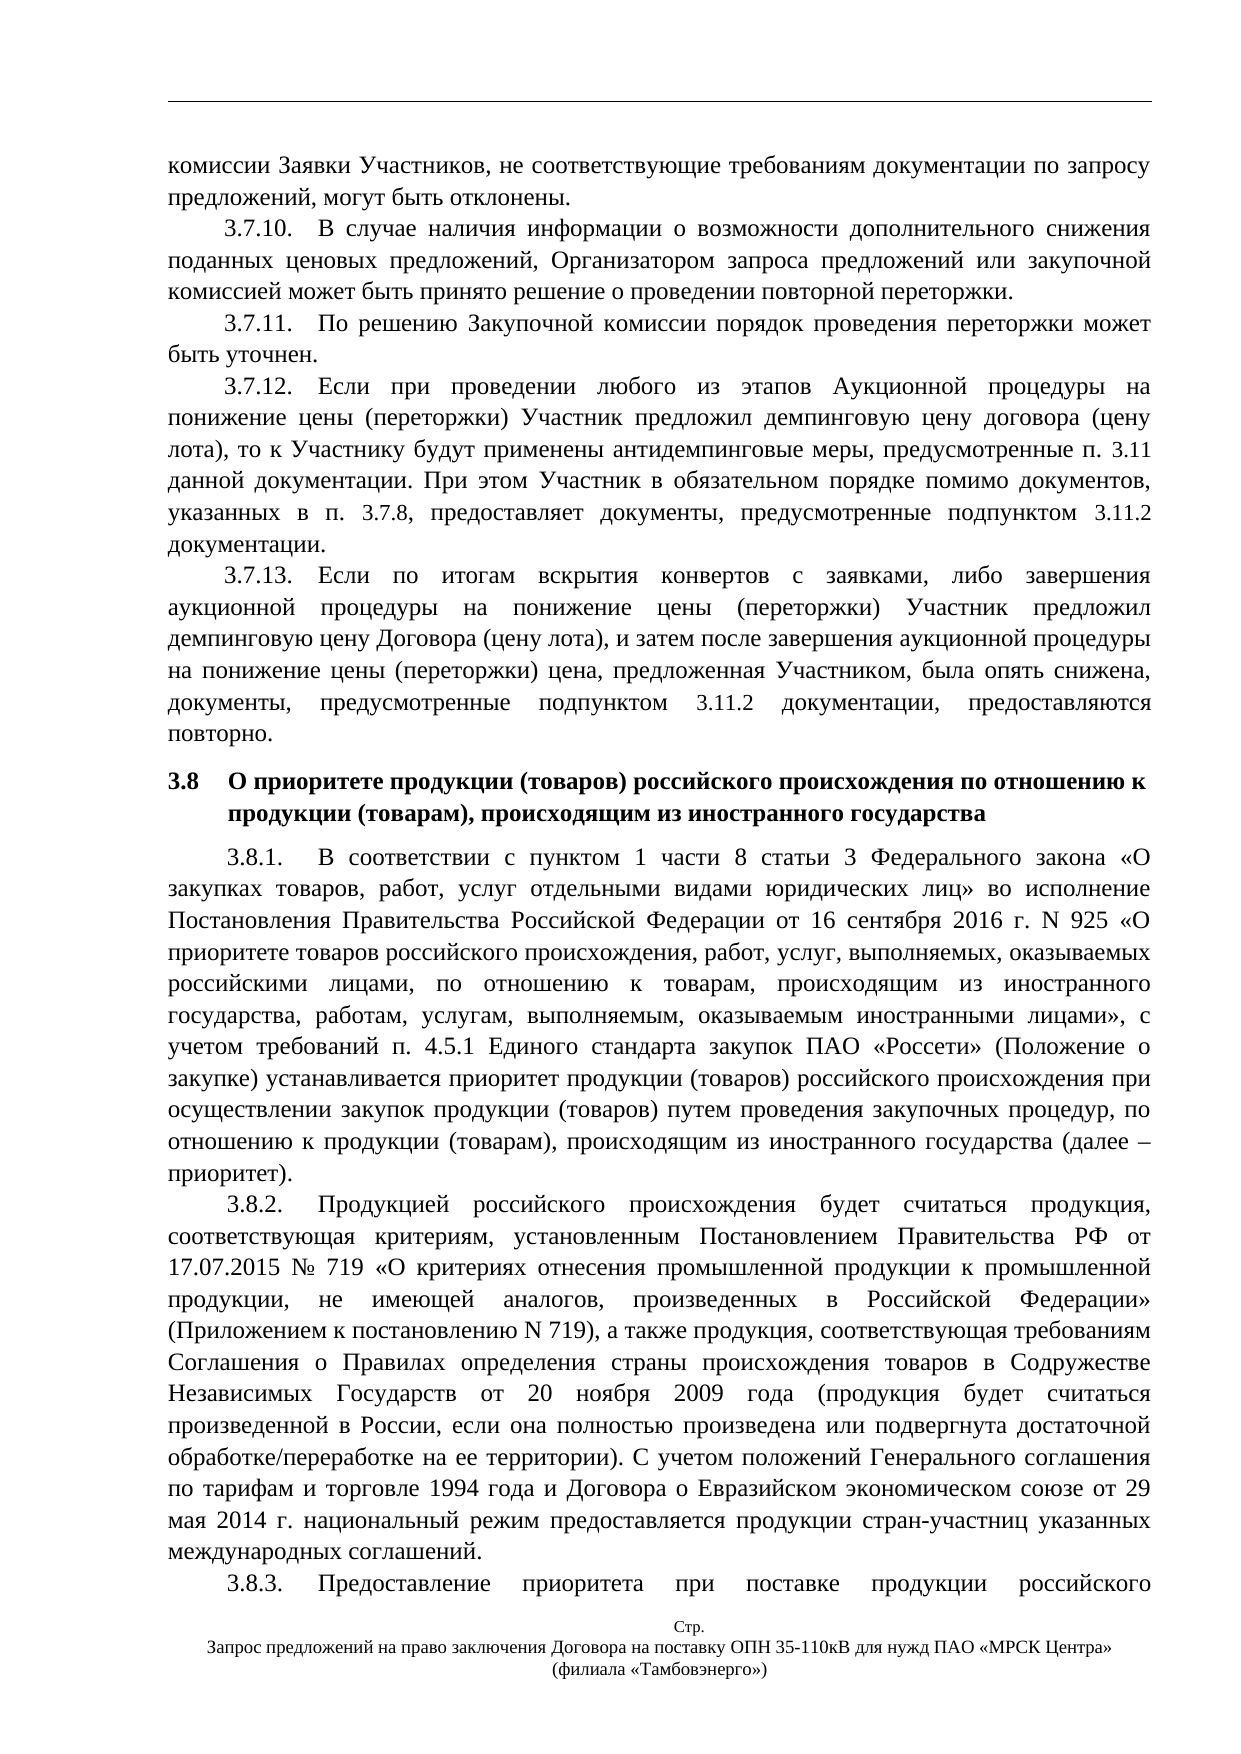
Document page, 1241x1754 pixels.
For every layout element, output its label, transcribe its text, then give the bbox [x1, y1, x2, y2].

list В случае наличия информации о возможности дополнительного снижения поданных ценовых предложений, Организатором запроса предложений или закупочной комиссией может быть принято решение о проведении повторной переторжки. [168, 213, 1152, 305]
list Если при проведении любого из этапов Аукционной процедуры на понижение цены (переторжки) Участник предложил демпинговую цену договора (цену лота), то к Участнику будут применены антидемпинговые меры, предусмотренные п. 3.11 данной документации. При этом Участник в обязательном порядке помимо документов, указанных в п. 3.7.8, предоставляет документы, предусмотренные подпунктом 3.11.2 документации. [168, 371, 1152, 557]
list Если по итогам вскрытия конвертов с заявками, либо завершения аукционной процедуры на понижение цены (переторжки) Участник предложил демпинговую цену Договора (цену лота), и затем после завершения аукционной процедуры на понижение цены (переторжки) цена, предложенная Участником, была опять снижена, документы, предусмотренные подпунктом 3.11.2 документации, предоставляются повторно. [168, 560, 1152, 747]
list В соответствии с пунктом 1 части 8 статьи 3 Федерального закона «О закупках товаров, работ, услуг отдельными видами юридических лиц» во исполнение Постановления Правительства Российской Федерации от 16 сентября 2016 г. N 925 «О приоритете товаров российского происхождения, работ, услуг, выполняемых, оказываемых российскими лицами, по отношению к товарам, происходящим из иностранного государства, работам, услугам, выполняемым, оказываемым иностранными лицами», с учетом требований п. 4.5.1 Единого стандарта закупок ПАО «Россети» (Положение о закупке) устанавливается приоритет продукции (товаров) российского происхождения при осуществлении закупок продукции (товаров) путем проведения закупочных процедур, по отношению к продукции (товарам), происходящим из иностранного государства (далее – приоритет). [168, 842, 1152, 1186]
list Продукцией российского происхождения будет считаться продукция, соответствующая критериям, установленным Постановлением Правительства РФ от 17.07.2015 № 719 «О критериях отнесения промышленной продукции к промышленной продукции, не имеющей аналогов, произведенных в Российской Федерации» (Приложением к постановлению N 719), а также продукция, соответствующая требованиям Соглашения о Правилах определения страны происхождения товаров в Содружестве Независимых Государств от 20 ноября 2009 года (продукция будет считаться произведенной в России, если она полностью произведена или подвергнута достаточной обработке/переработке на ее территории). С учетом положений Генерального соглашения по тарифам и торговле 1994 года и Договора о Евразийском экономическом союзе от 29 мая 2014 г. национальный режим предоставляется продукции стран-участниц указанных международных соглашений. [168, 1189, 1152, 1565]
list По решению Закупочной комиссии порядок проведения переторжки может быть уточнен. [168, 308, 1152, 368]
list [168, 1568, 1152, 1597]
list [168, 150, 1152, 210]
subtitle О приоритете продукции (товаров) российского происхождения по отношению к продукции (товарам), происходящим из иностранного государства [168, 766, 1152, 827]
